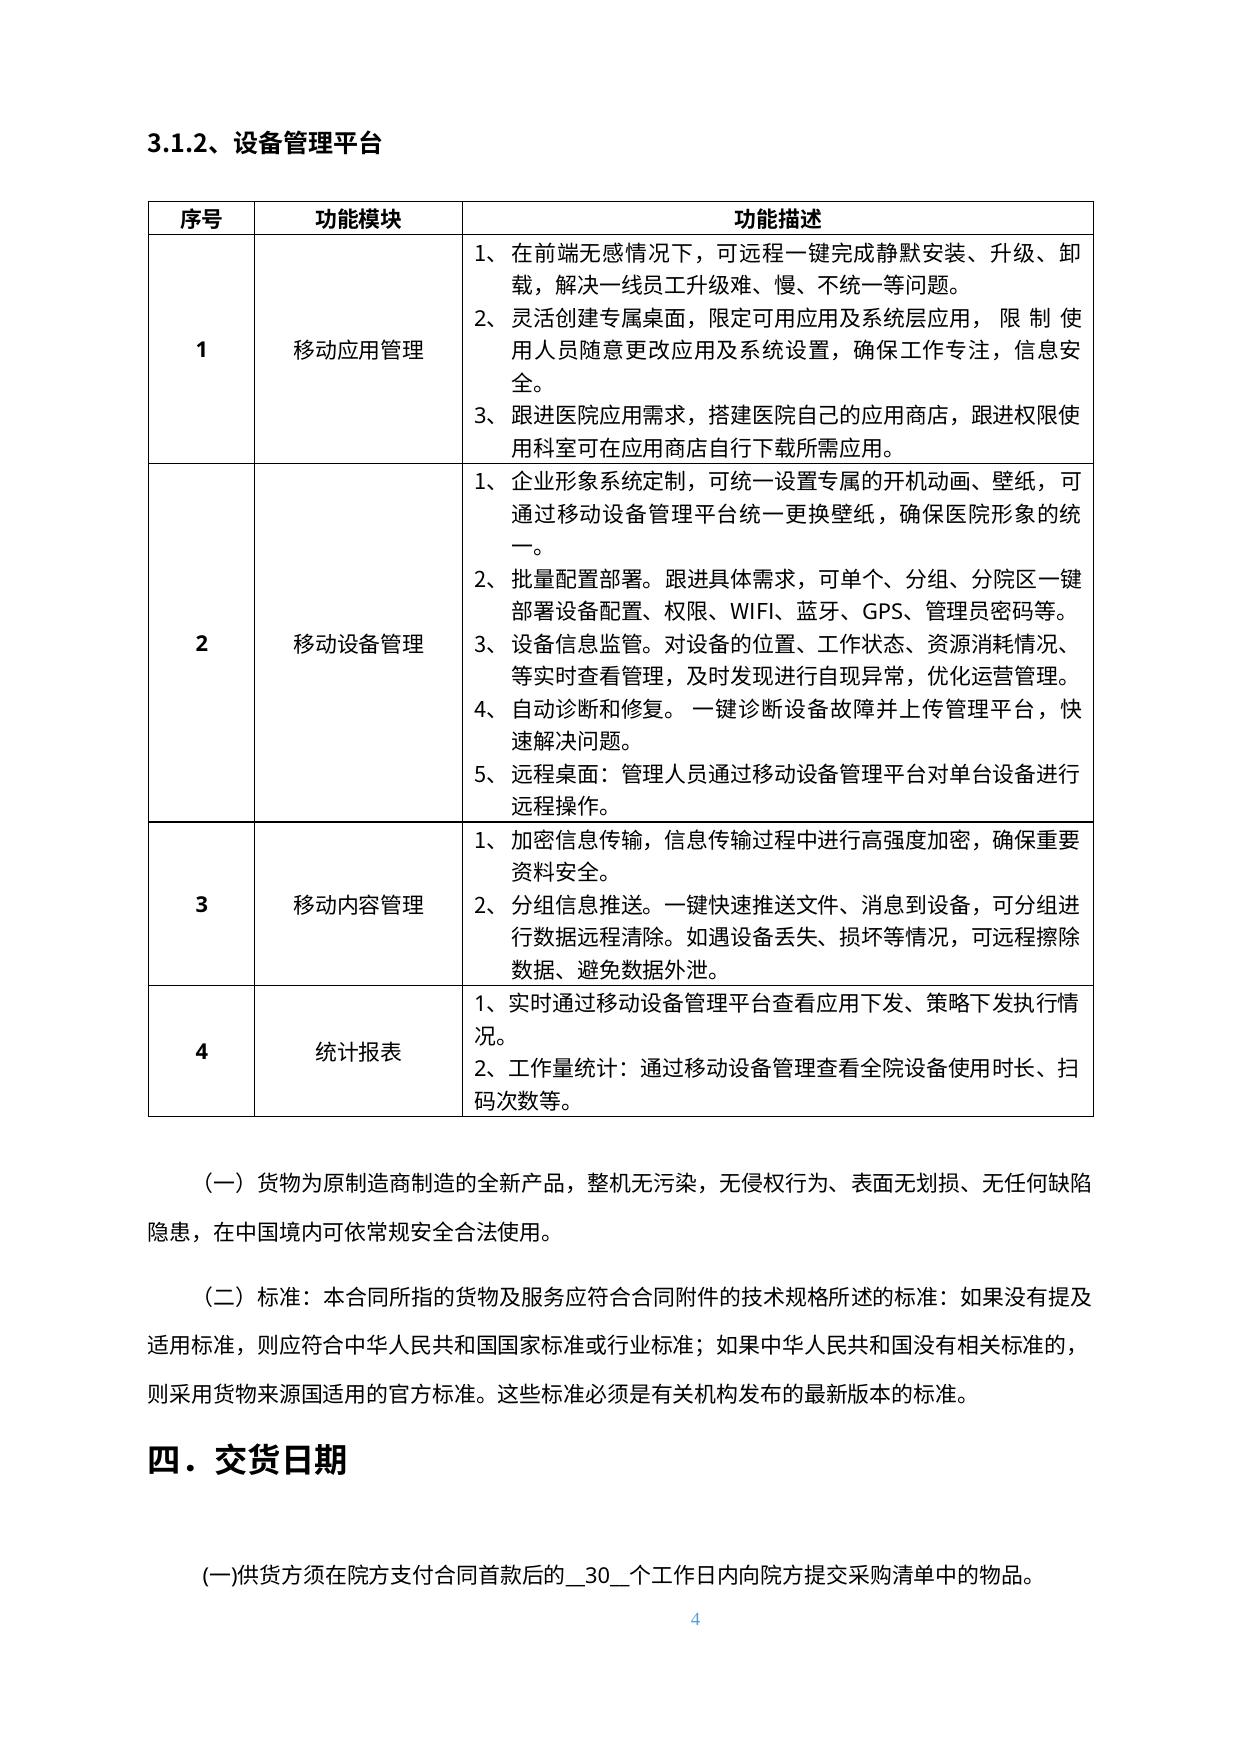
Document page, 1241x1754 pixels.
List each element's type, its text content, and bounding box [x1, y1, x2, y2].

table_cell 统计报表 [255, 986, 462, 1116]
table_cell 2 [149, 464, 254, 821]
table_cell 企业形象系统定制，可统一设置专属的开机动画、壁纸，可通过移动设备管理平台统一更换壁纸，确保医院形象的统一。 批量配置部署。跟进具体需求，可单个、分组、分院区一键部署设备配置、权限、WIFI、蓝牙、GPS、管理员密码等。 设备信息监管。对设备的位置、工作状态、资源消耗情况、等实时查看管理，及时发现进行自现异常，优化运营管理。 自动诊断和修复。 一键诊断设备故障并上传管理平台，快速解决问题。 远程桌面：管理人员通过移动设备管理平台对单台设备进行远程操作。 [463, 464, 1093, 821]
subtitle 3.1.2、设备管理平台 [148, 109, 1092, 174]
text (一)供货方须在院方支付合同首款后的__30__个工作日内向院方提交采购清单中的物品。 [148, 1558, 1092, 1590]
table_cell 在前端无感情况下，可远程一键完成静默安装、升级、卸载，解决一线员工升级难、慢、不统一等问题。 灵活创建专属桌面，限定可用应用及系统层应用， 限制使用人员随意更改应用及系统设置，确保工作专注，信息安全。 跟进医院应用需求，搭建医院自己的应用商店，跟进权限使用科室可在应用商店自行下载所需应用。 [463, 235, 1093, 463]
table_cell 加密信息传输，信息传输过程中进行高强度加密，确保重要资料安全。 分组信息推送。一键快速推送文件、消息到设备，可分组进行数据远程清除。如遇设备丢失、损坏等情况，可远程擦除数据、避免数据外泄。 [463, 823, 1093, 985]
table_cell 移动内容管理 [255, 823, 462, 985]
subtitle 四．交货日期 [148, 1425, 1092, 1490]
table_cell 3 [149, 823, 254, 985]
table_header 功能描述 [463, 202, 1093, 234]
table_cell 实时通过移动设备管理平台查看应用下发、策略下发执行情况。 工作量统计：通过移动设备管理查看全院设备使用时长、扫码次数等。 [463, 986, 1093, 1116]
table_header 序号 [149, 202, 254, 234]
text （一）货物为原制造商制造的全新产品，整机无污染，无侵权行为、表面无划损、无任何缺陷隐患，在中国境内可依常规安全合法使用。 [148, 1166, 1092, 1247]
table_cell 移动应用管理 [255, 235, 462, 463]
table_cell 4 [149, 986, 254, 1116]
table_cell 1 [149, 235, 254, 463]
table_header 功能模块 [255, 202, 462, 234]
text （二）标准：本合同所指的货物及服务应符合合同附件的技术规格所述的标准：如果没有提及适用标准，则应符合中华人民共和国国家标准或行业标准；如果中华人民共和国没有相关标准的，则采用货物来源国适用的官方标准。这些标准必须是有关机构发布的最新版本的标准。 [148, 1279, 1092, 1409]
table_cell 移动设备管理 [255, 464, 462, 821]
